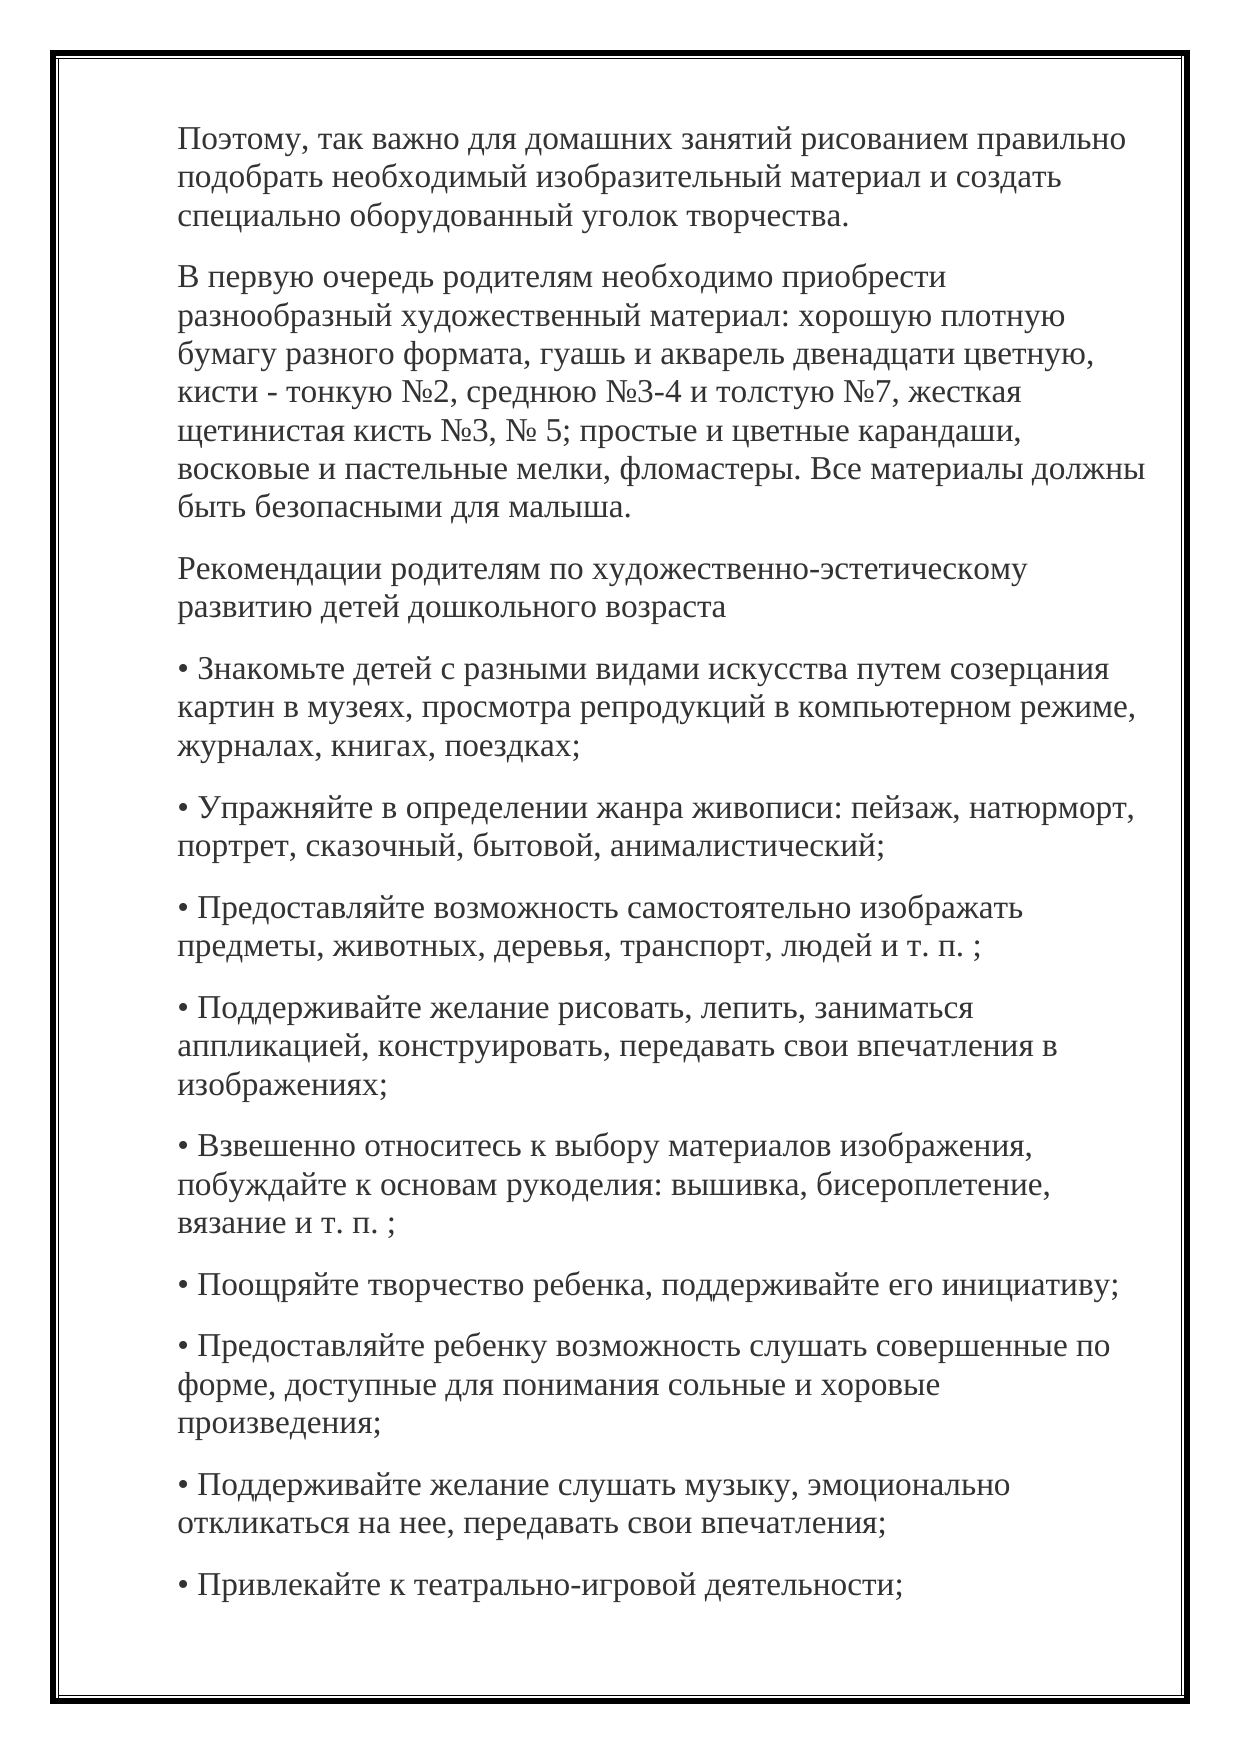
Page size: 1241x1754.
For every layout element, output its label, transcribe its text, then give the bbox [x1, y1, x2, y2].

text • Предоставляйте возможность самостоятельно изображать предметы, животных, деревья, транспорт, людей и т. п. ; [177, 887, 1152, 964]
text • Поощряйте творчество ребенка, поддерживайте его инициативу; [177, 1264, 1152, 1302]
text • Знакомьте детей с разными видами искусства путем созерцания картин в музеях, просмотра репродукций в компьютерном режиме, журналах, книгах, поездках; [177, 648, 1152, 763]
text Рекомендации родителям по художественно-эстетическому развитию детей дошкольного возраста [177, 548, 1152, 625]
text • Упражняйте в определении жанра живописи: пейзаж, натюрморт, портрет, сказочный, бытовой, анималистический; [177, 787, 1152, 863]
text • Поддерживайте желание слушать музыку, эмоционально откликаться на нее, передавать свои впечатления; [177, 1464, 1152, 1541]
text В первую очередь родителям необходимо приобрести разнообразный художественный материал: хорошую плотную бумагу разного формата, гуашь и акварель двенадцати цветную, кисти - тонкую №2, среднюю №3-4 и толстую №7, жесткая щетинистая кисть №3, № 5; простые и цветные карандаши, восковые и пастельные мелки, фломастеры. Все материалы должны быть безопасными для малыша. [177, 257, 1152, 525]
text • Предоставляйте ребенку возможность слушать совершенные по форме, доступные для понимания сольные и хоровые произведения; [177, 1326, 1152, 1441]
text Поэтому, так важно для домашних занятий рисованием правильно подобрать необходимый изобразительный материал и создать специально оборудованный уголок творчества. [177, 118, 1152, 233]
text • Поддерживайте желание рисовать, лепить, заниматься аппликацией, конструировать, передавать свои впечатления в изображениях; [177, 987, 1152, 1102]
text • Взвешенно относитесь к выбору материалов изображения, побуждайте к основам рукоделия: вышивка, бисероплетение, вязание и т. п. ; [177, 1126, 1152, 1241]
text • Привлекайте к театрально-игровой деятельности; [177, 1564, 1152, 1603]
